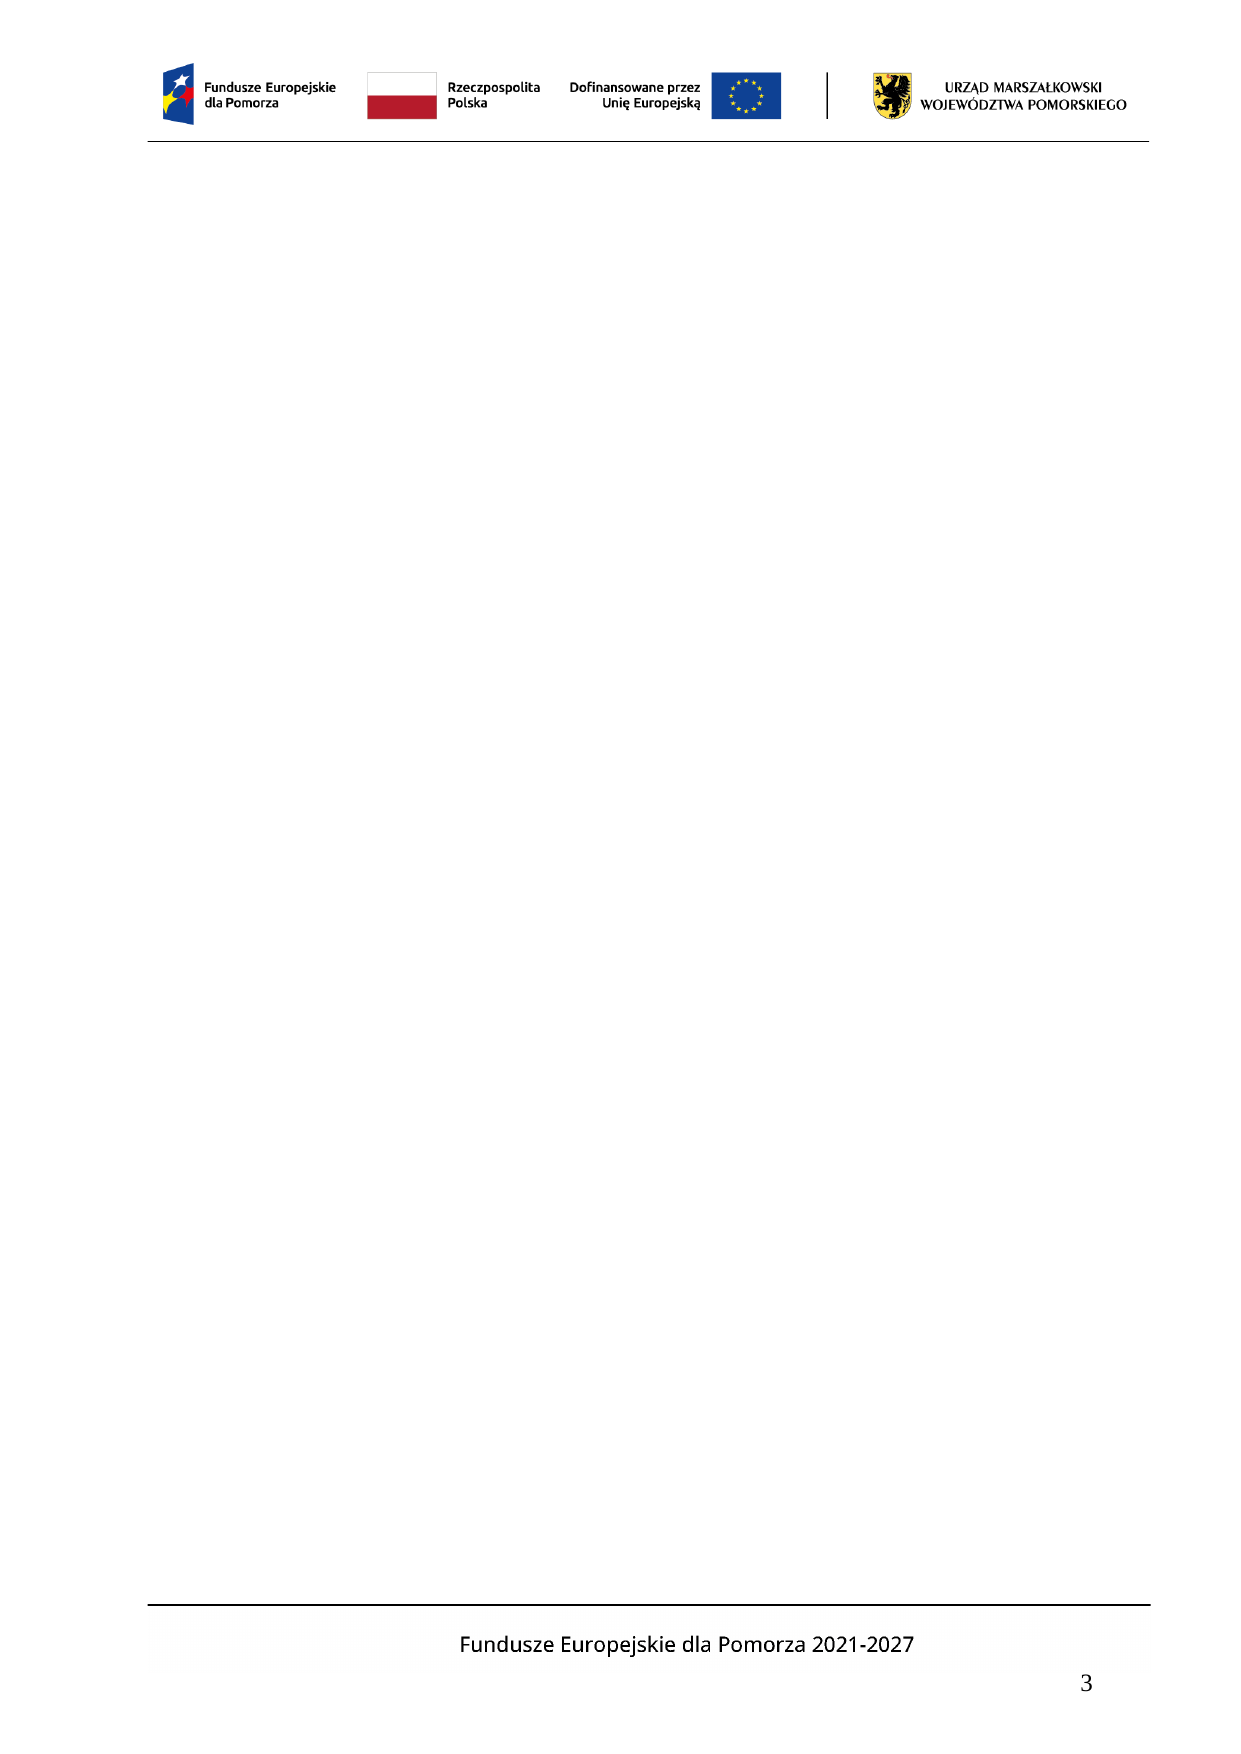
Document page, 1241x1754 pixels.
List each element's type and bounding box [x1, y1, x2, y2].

picture [147, 47, 1150, 142]
picture [147, 1604, 1151, 1673]
